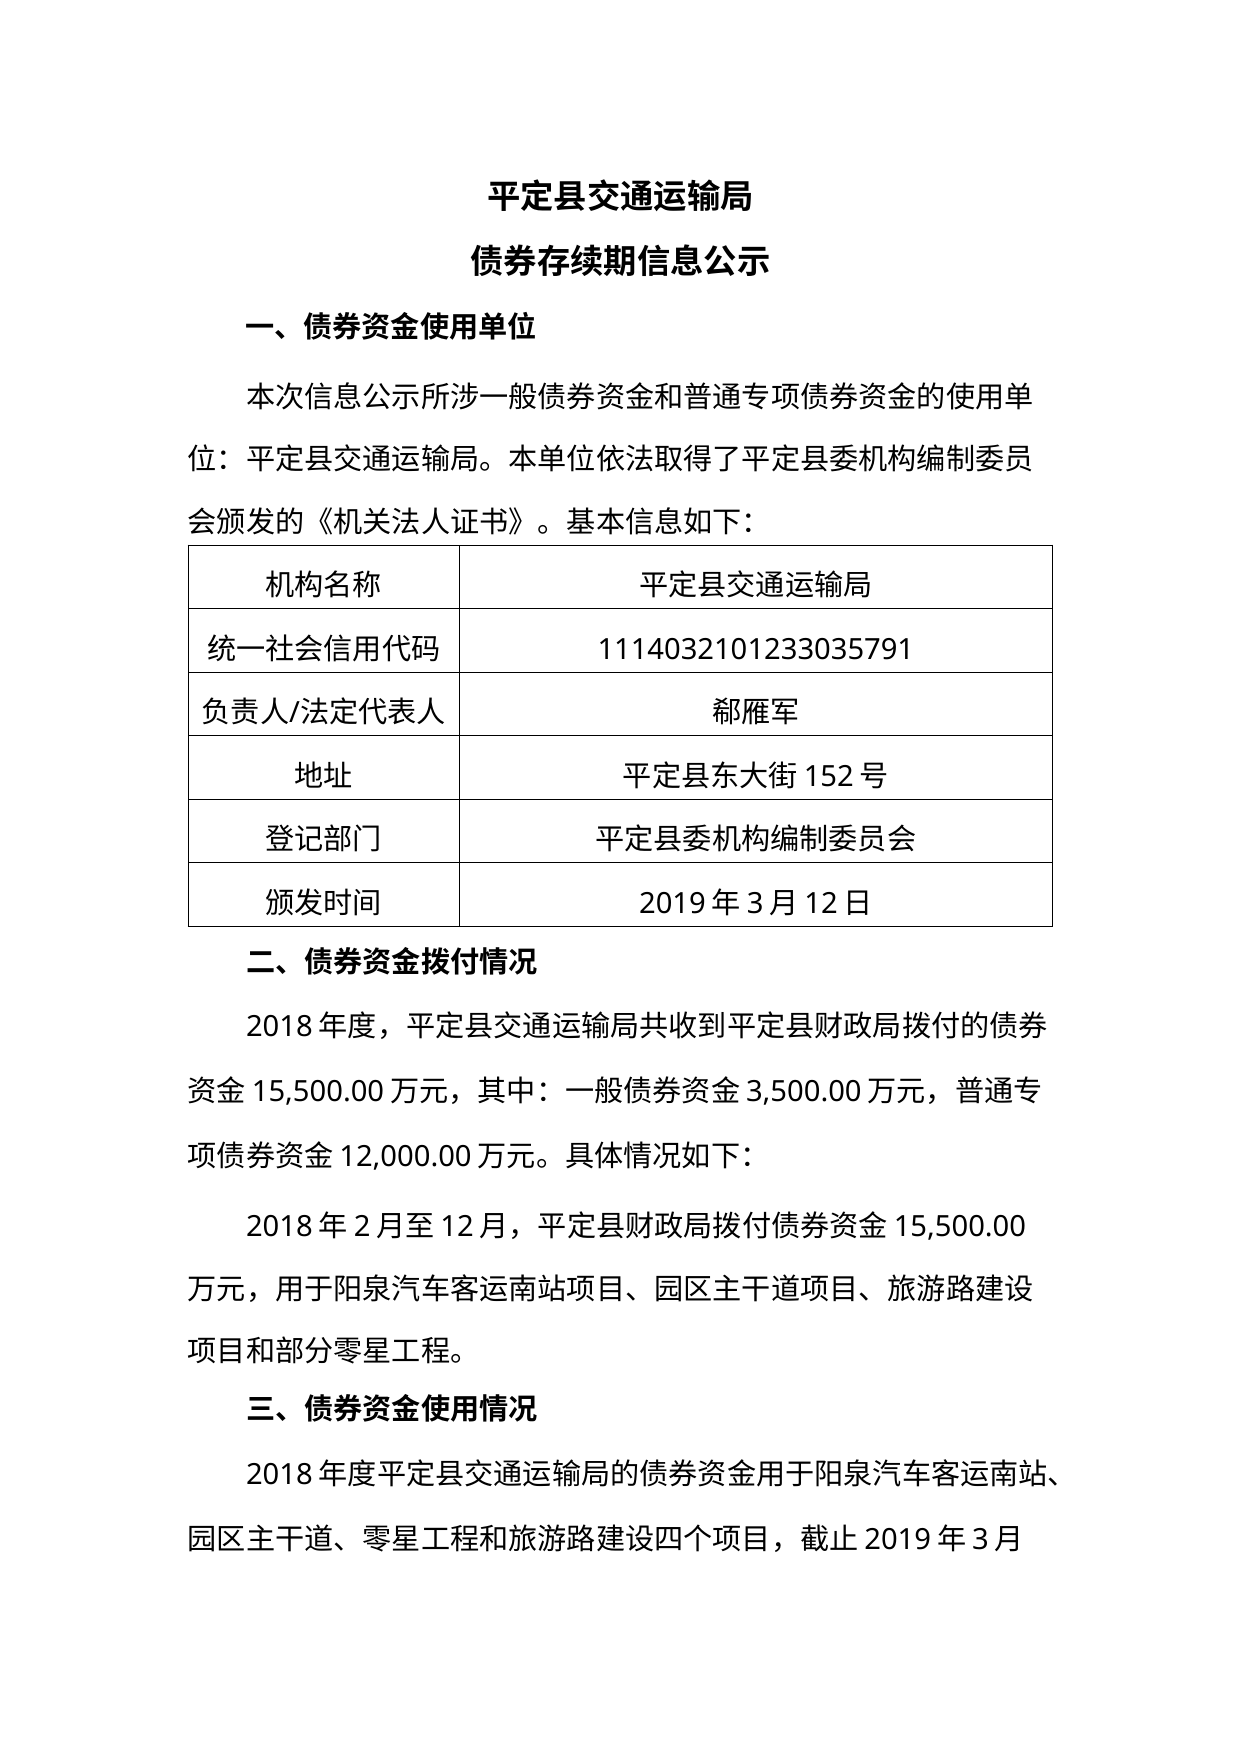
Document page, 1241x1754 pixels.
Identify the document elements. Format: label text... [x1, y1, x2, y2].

subtitle 一、债券资金使用单位 [187, 292, 1053, 357]
table_header 机构名称 [189, 546, 459, 608]
text 二、债券资金拨付情况 [187, 927, 1053, 992]
text 2018年度，平定县交通运输局共收到平定县财政局拨付的债券资金15,500.00万元，其中：一般债券资金3,500.00万元，普通专项债券资金12,000.00万元。具体情况如下： [187, 992, 1053, 1187]
table_cell 颁发时间 [189, 863, 459, 926]
table_header 平定县交通运输局 [460, 546, 1052, 608]
subtitle 债券存续期信息公示 [187, 227, 1053, 292]
table_cell 地址 [189, 736, 459, 799]
table_cell 负责人/法定代表人 [189, 673, 459, 735]
table_cell 统一社会信用代码 [189, 609, 459, 672]
table_cell 1114032101233035791 [460, 609, 1052, 672]
table_cell 登记部门 [189, 800, 459, 862]
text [187, 1439, 1053, 1569]
text 本次信息公示所涉一般债券资金和普通专项债券资金的使用单位：平定县交通运输局。本单位依法取得了平定县委机构编制委员会颁发的《机关法人证书》。基本信息如下： [187, 357, 1053, 544]
text 三、债券资金使用情况 [187, 1374, 1053, 1439]
table_cell 平定县东大街152号 [460, 736, 1052, 799]
subtitle 平定县交通运输局 [187, 162, 1053, 227]
table_cell 平定县委机构编制委员会 [460, 800, 1052, 862]
text 2018年2月至12月，平定县财政局拨付债券资金15,500.00万元，用于阳泉汽车客运南站项目、园区主干道项目、旅游路建设项目和部分零星工程。 [187, 1187, 1053, 1374]
table_cell 2019年3月12日 [460, 863, 1052, 926]
table_cell 郗雁军 [460, 673, 1052, 735]
